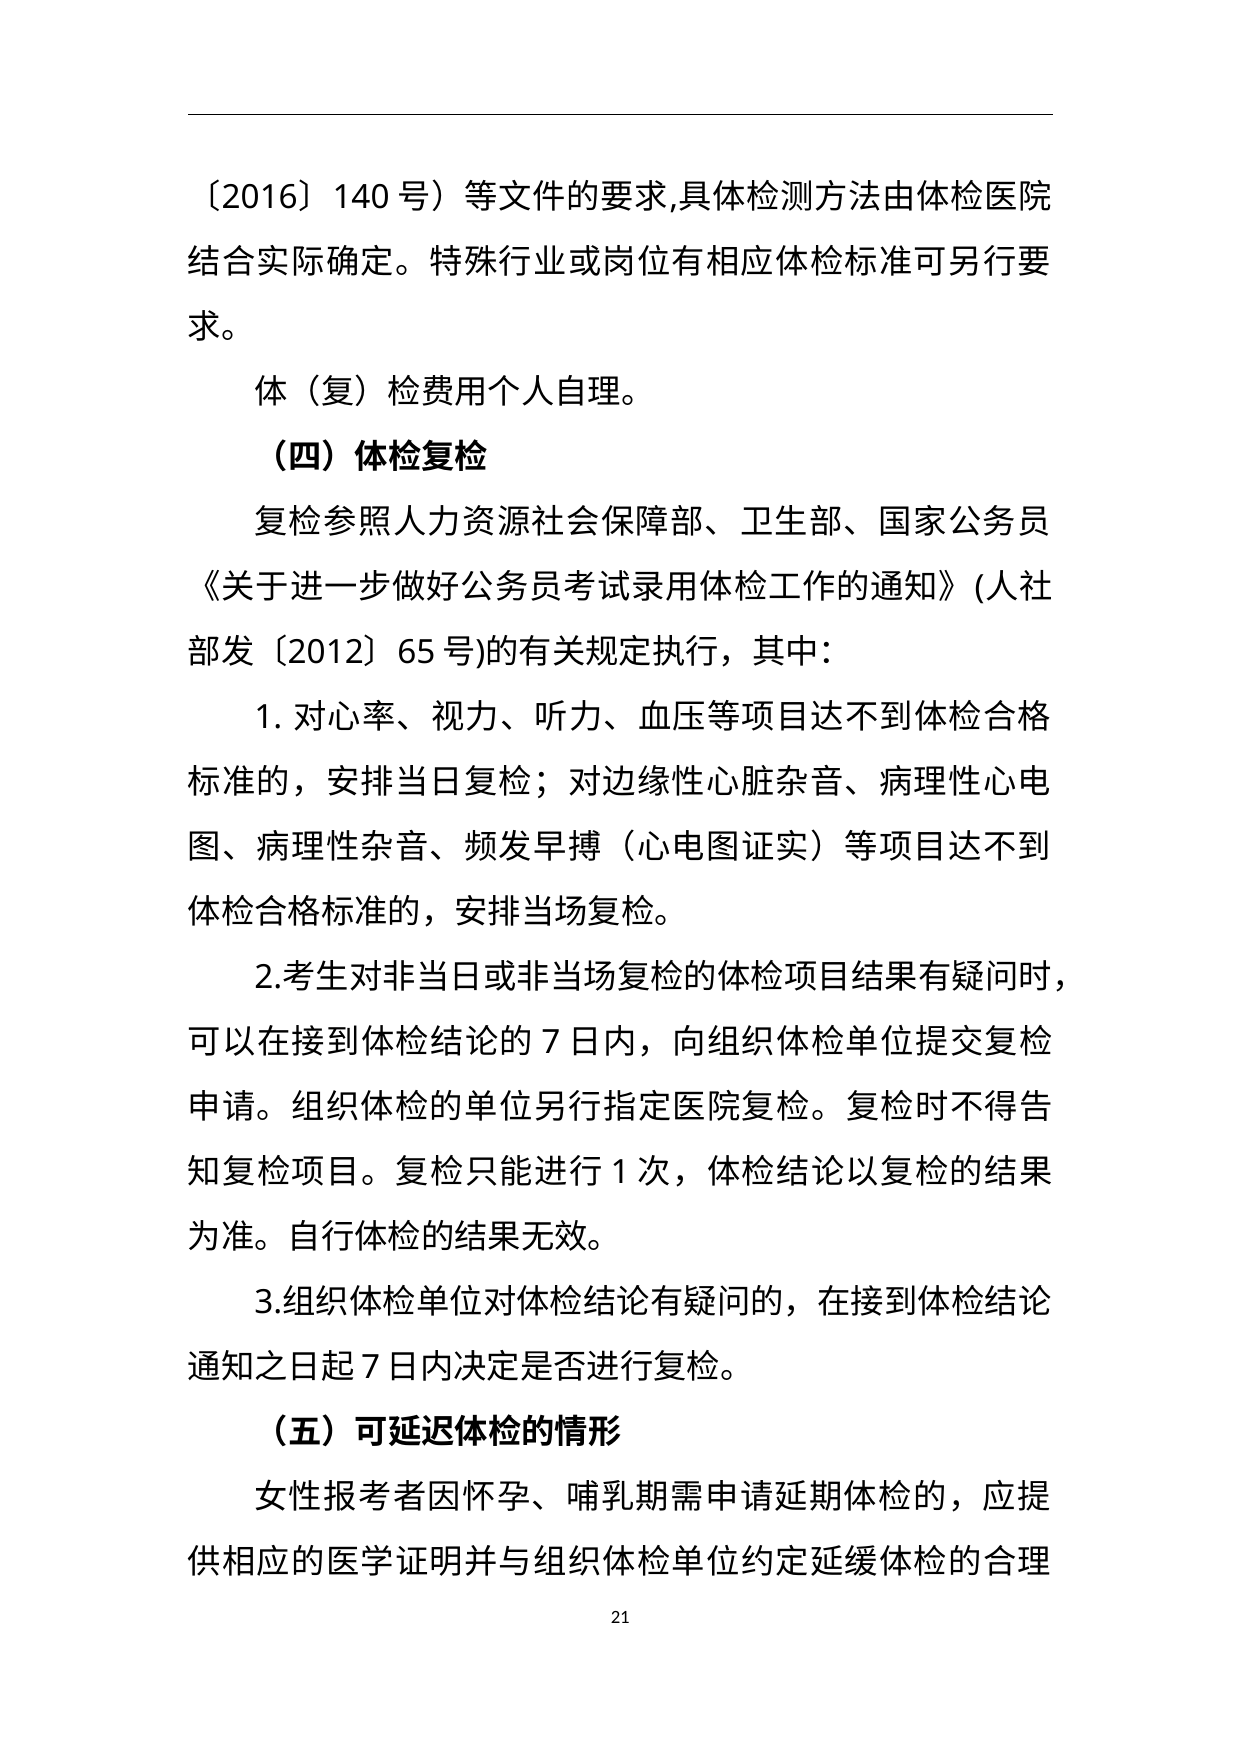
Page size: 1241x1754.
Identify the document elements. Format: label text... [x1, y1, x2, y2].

text 复检参照人力资源社会保障部、卫生部、国家公务员《关于进一步做好公务员考试录用体检工作的通知》(人社部发〔2012〕65号)的有关规定执行，其中： [187, 487, 1053, 682]
text （四）体检复检 [187, 422, 1053, 487]
text 体（复）检费用个人自理。 [187, 357, 1053, 422]
text 1. 对心率、视力、听力、血压等项目达不到体检合格标准的，安排当日复检；对边缘性心脏杂音、病理性心电图、病理性杂音、频发早搏（心电图证实）等项目达不到体检合格标准的，安排当场复检。 [187, 682, 1053, 942]
text 3.组织体检单位对体检结论有疑问的，在接到体检结论通知之日起7日内决定是否进行复检。 [187, 1267, 1053, 1397]
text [187, 1462, 1053, 1592]
text 2.考生对非当日或非当场复检的体检项目结果有疑问时，可以在接到体检结论的7日内，向组织体检单位提交复检申请。组织体检的单位另行指定医院复检。复检时不得告知复检项目。复检只能进行1次，体检结论以复检的结果为准。自行体检的结果无效。 [187, 942, 1053, 1267]
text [187, 162, 1053, 357]
text （五）可延迟体检的情形 [187, 1397, 1053, 1462]
